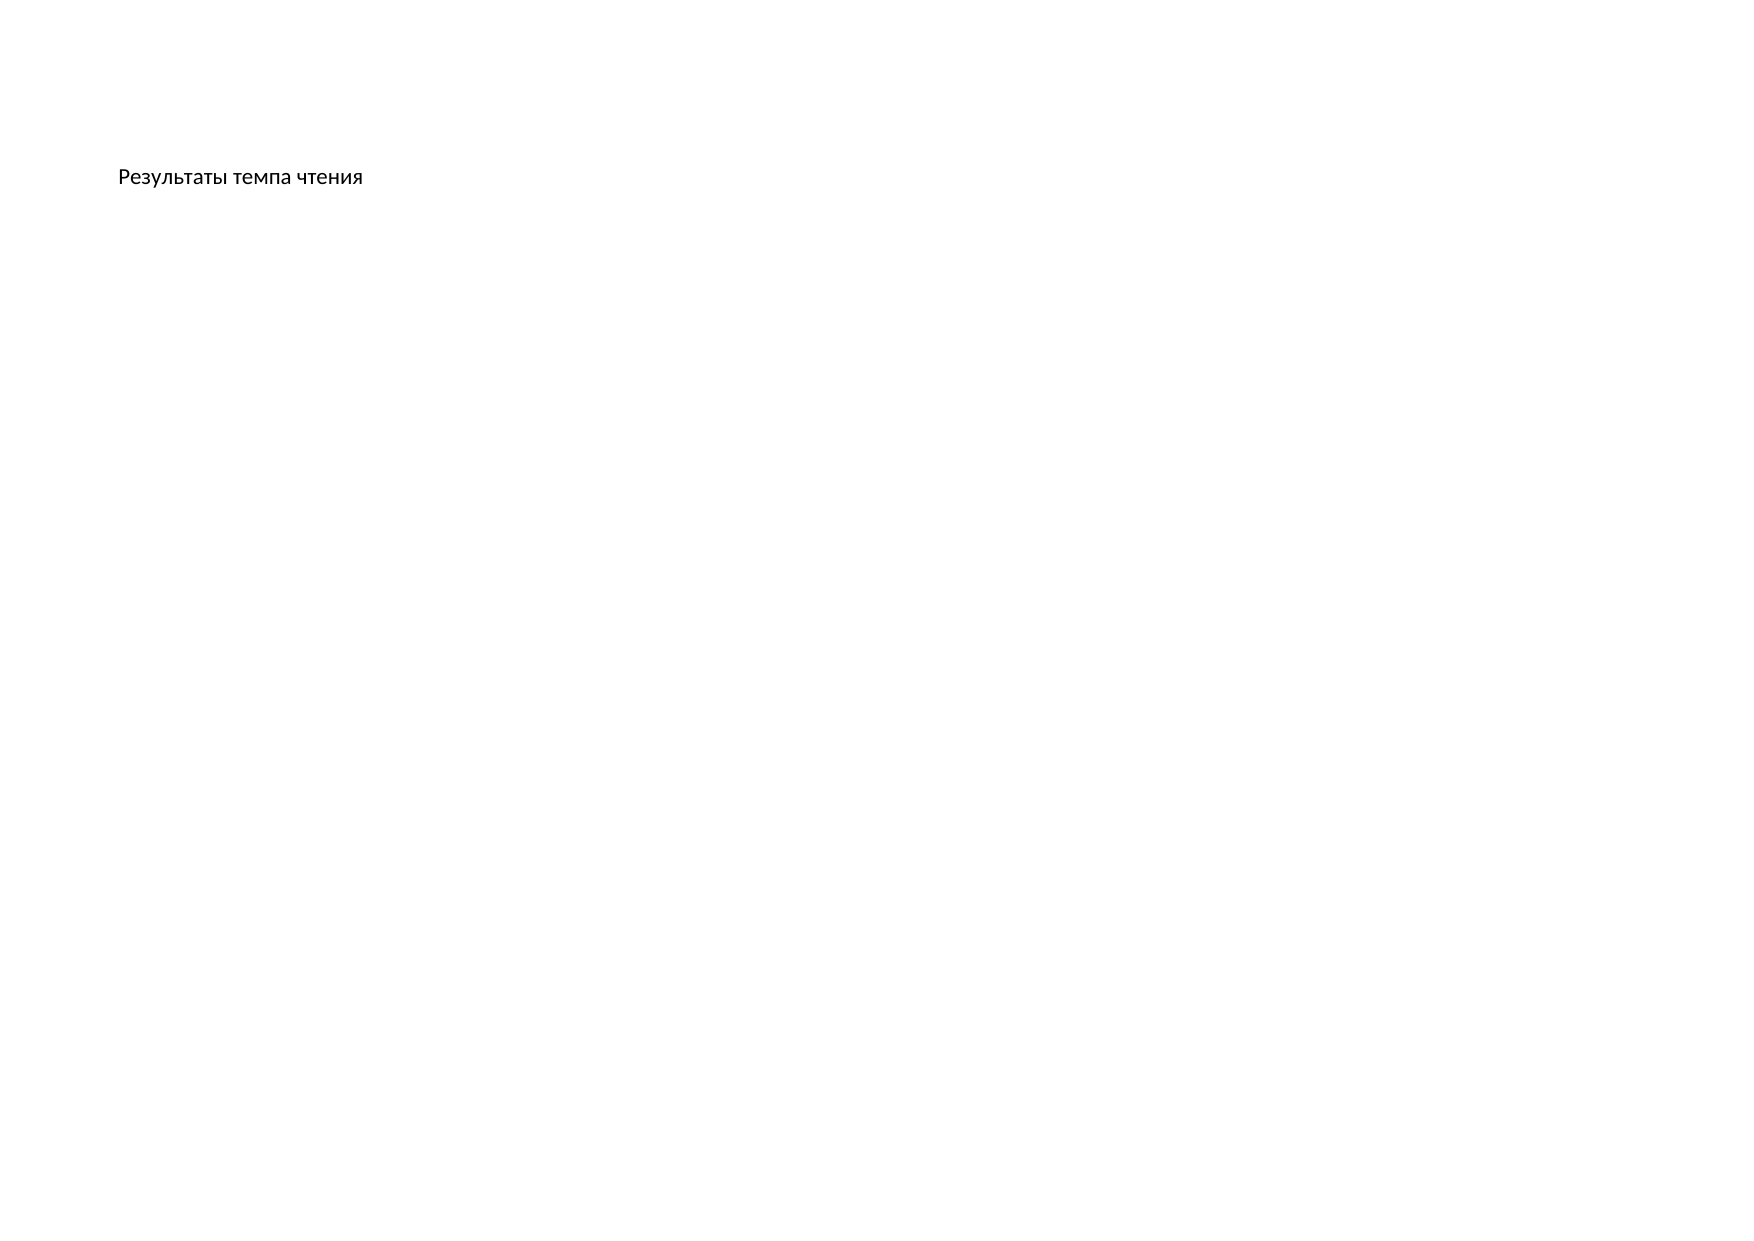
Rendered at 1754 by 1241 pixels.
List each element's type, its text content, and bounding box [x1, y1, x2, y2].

text Результаты темпа чтения [118, 162, 1636, 191]
